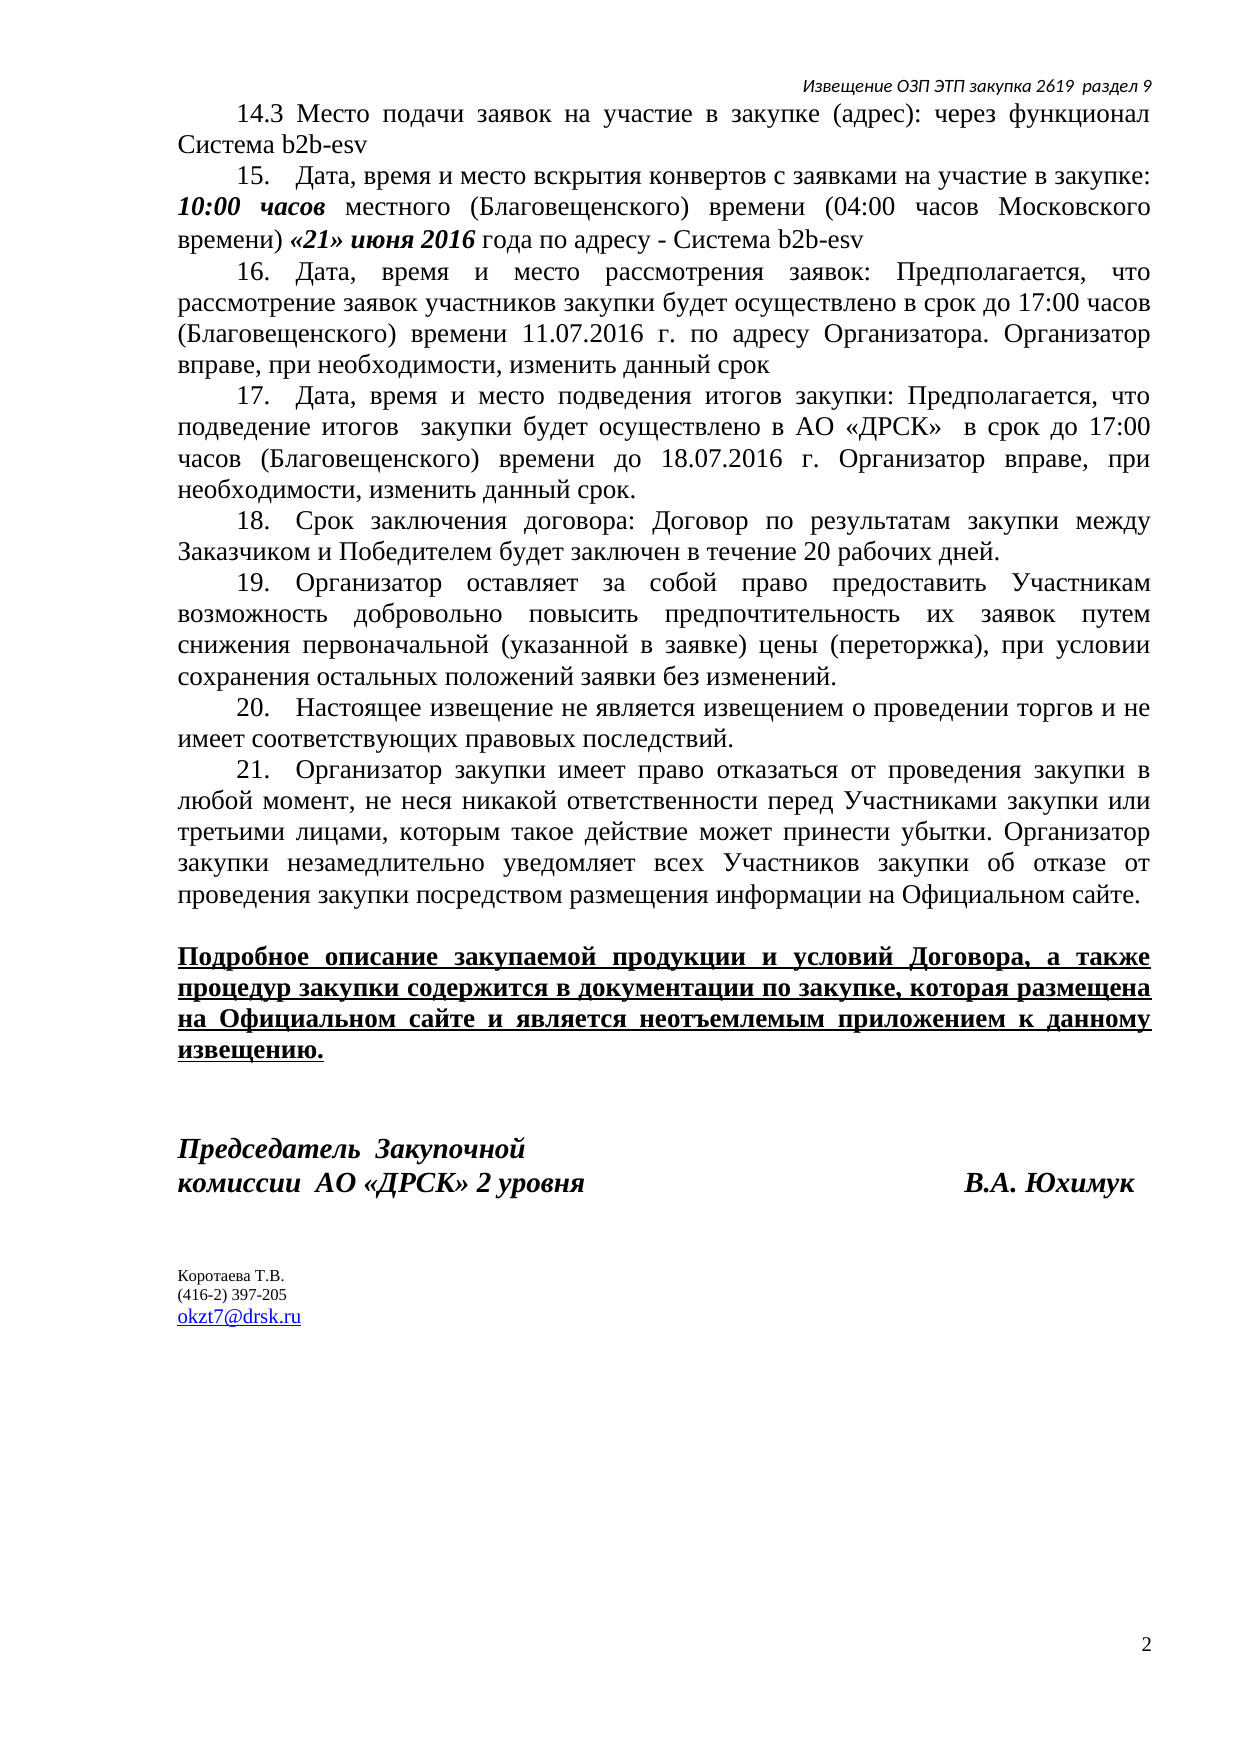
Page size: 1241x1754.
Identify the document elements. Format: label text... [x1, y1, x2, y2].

list Настоящее извещение не является извещением о проведении торгов и не имеет соответствующих правовых последствий. [177, 691, 1152, 753]
list 14.3 Место подачи заявок на участие в закупке (адрес): через функционал Система b2b-esv [177, 97, 1152, 159]
text okzt7@drsk.ru [177, 1304, 1152, 1328]
text Подробное описание закупаемой продукции и условий Договора, а также процедур закупки содержится в документации по закупке, которая размещена на Официальном сайте и является неотъемлемым приложением к данному извещению. [177, 940, 1152, 998]
text Подробное описание закупаемой продукции и условий Договора, а также процедур закупки содержится в документации по закупке, которая размещена на Официальном сайте и является неотъемлемым приложением к данному извещению. [177, 999, 1152, 1029]
text Подробное описание закупаемой продукции и условий Договора, а также процедур закупки содержится в документации по закупке, которая размещена на Официальном сайте и является неотъемлемым приложением к данному извещению. [177, 1030, 1152, 1064]
list Дата, время и место рассмотрения заявок: Предполагается, что рассмотрение заявок участников закупки будет осуществлено в срок до 17:00 часов (Благовещенского) времени 11.07.2016 г. по адресу Организатора. Организатор вправе, при необходимости, изменить данный срок [177, 255, 1152, 379]
list Срок заключения договора: Договор по результатам закупки между Заказчиком и Победителем будет заключен в течение 20 рабочих дней. [177, 504, 1152, 566]
list Дата, время и место подведения итогов закупки: Предполагается, что подведение итогов закупки будет осуществлено в АО «ДРСК» в срок до 17:00 часов (Благовещенского) времени до 18.07.2016 г. Организатор вправе, при необходимости, изменить данный срок. [177, 379, 1152, 504]
list Дата, время и место вскрытия конвертов с заявками на участие в закупке: 10:00 часов местного (Благовещенского) времени (04:00 часов Московского времени) «21» июня 2016 года по адресу - Система b2b-esv [177, 159, 1152, 255]
list Организатор закупки имеет право отказаться от проведения закупки в любой момент, не неся никакой ответственности перед Участниками закупки или третьими лицами, которым такое действие может принести убытки. Организатор закупки незамедлительно уведомляет всех Участников закупки об отказе от проведения закупки посредством размещения информации на Официальном сайте. [177, 753, 1152, 909]
text Коротаева Т.В. [177, 1266, 1152, 1285]
text (416-2) 397-205 [177, 1285, 1152, 1304]
text Председатель Закупочной [177, 1132, 1152, 1165]
text комиссии АО «ДРСК» 2 уровня В.А. Юхимук [177, 1165, 1152, 1199]
list Организатор оставляет за собой право предоставить Участникам возможность добровольно повысить предпочтительность их заявок путем снижения первоначальной (указанной в заявке) цены (переторжка), при условии сохранения остальных положений заявки без изменений. [177, 566, 1152, 691]
